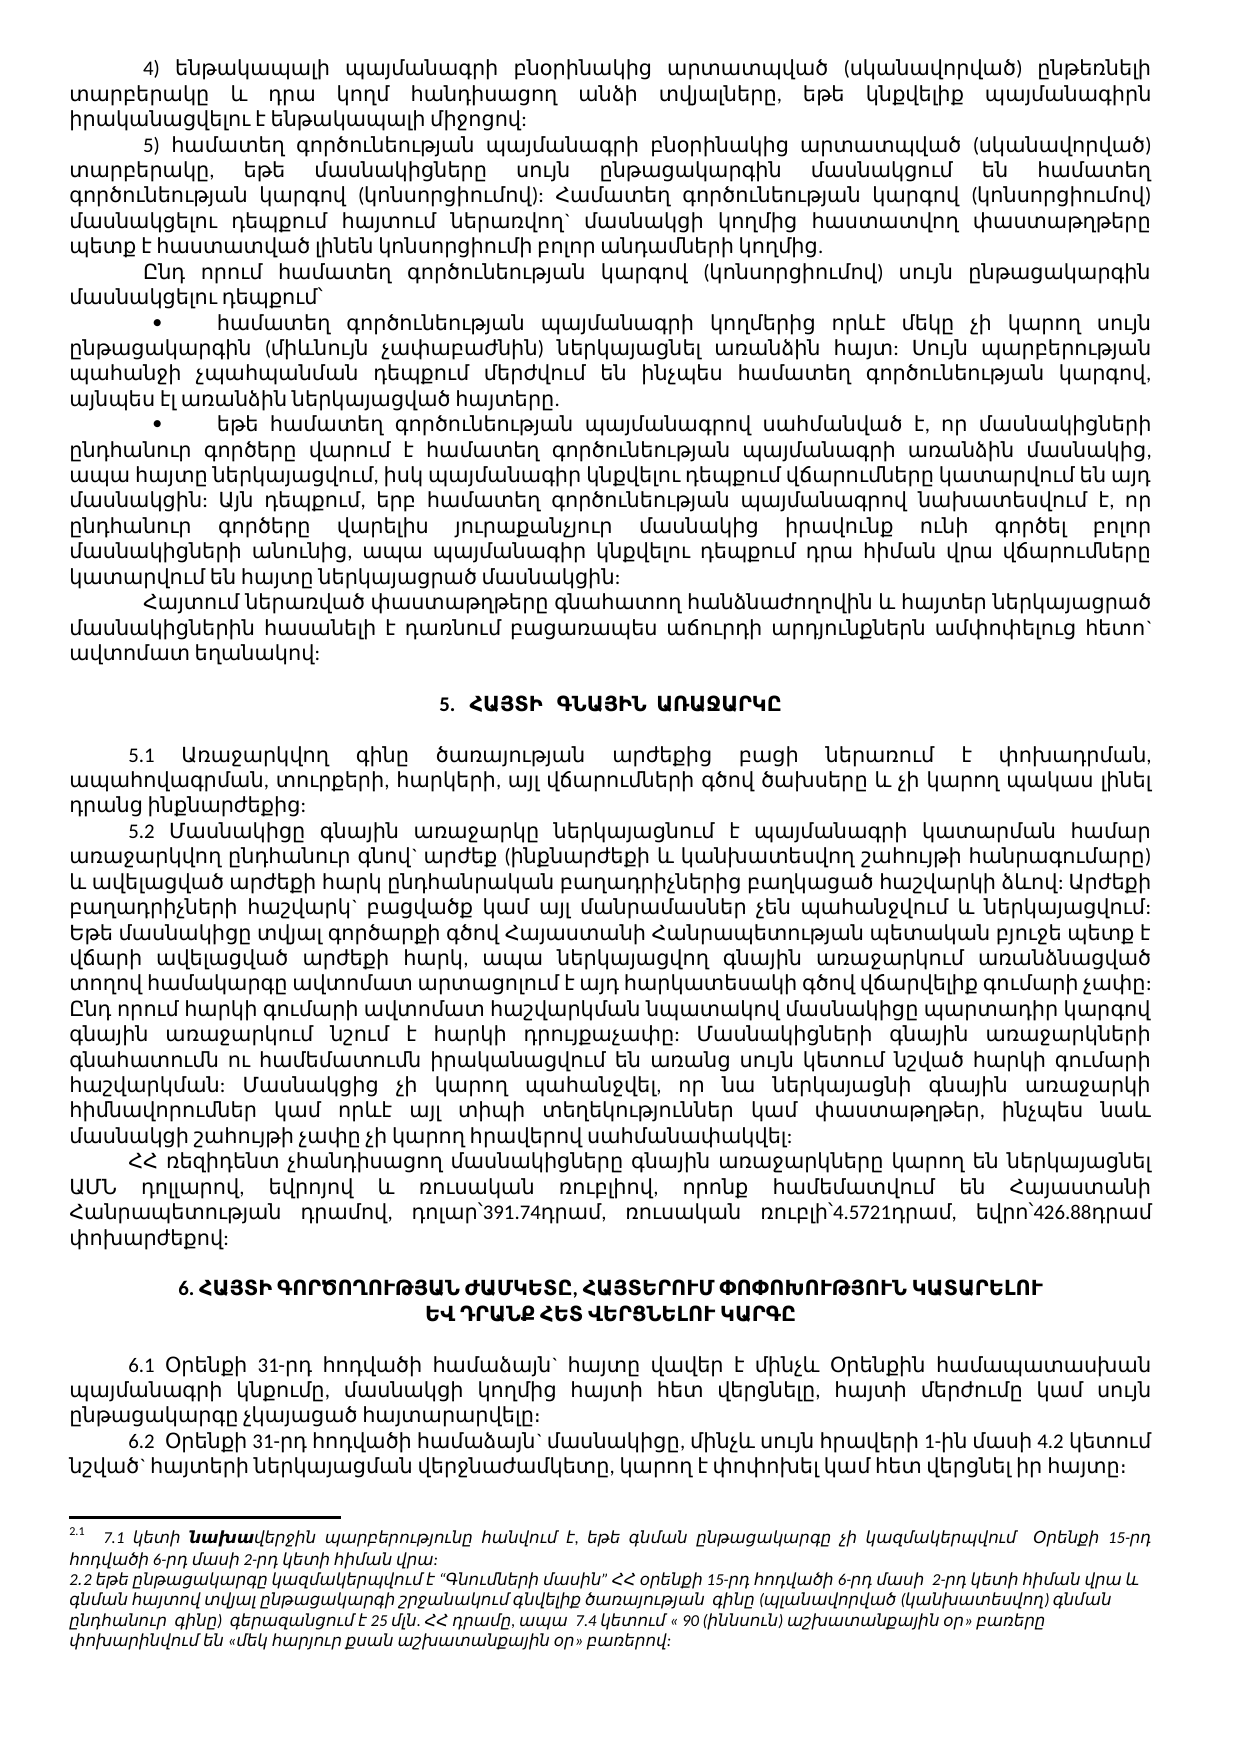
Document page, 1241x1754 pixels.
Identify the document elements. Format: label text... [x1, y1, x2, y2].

text 5.1 Առաջարկվող գինը ծառայության արժեքից բացի ներառում է փոխադրման, ապահովագրման, տուրքերի, հարկերի, այլ վճարումների գծով ծախսերը և չի կարող պակաս լինել դրանց ինքնարժեքից: [69, 742, 1152, 818]
text 5) համատեղ գործունեության պայմանագրի բնօրինակից արտատպված (սկանավորված) տարբերակը, եթե մասնակիցները սույն ընթացակարգին մասնակցում են համատեղ գործունեության կարգով (կոնսորցիումով): Համատեղ գործունեության կարգով (կոնսորցիումով) մասնակցելու դեպքում հայտում ներառվող` մասնակցի կողմից հաստատվող փաստաթղթերը պետք է հաստատված լինեն կոնսորցիումի բոլոր անդամների կողմից. [69, 132, 1152, 259]
text 6. ՀԱՅՏԻ ԳՈՐԾՈՂՈՒԹՅԱՆ ԺԱՄԿԵՏԸ, ՀԱՅՏԵՐՈՒՄ ՓՈՓՈԽՈՒԹՅՈՒՆ ԿԱՏԱՐԵԼՈՒ [69, 1276, 1152, 1301]
text 5.2 Մասնակիցը գնային առաջարկը ներկայացնում է պայմանագրի կատարման համար առաջարկվող ընդհանուր գնով` արժեք (ինքնարժեքի և կանխատեսվող շահույթի հանրագումարը) և ավելացված արժեքի հարկ ընդհանրական բաղադրիչներից բաղկացած հաշվարկի ձևով: Արժեքի բաղադրիչների հաշվարկ` բացվածք կամ այլ մանրամասներ չեն պահանջվում և ներկայացվում: Եթե մասնակիցը տվյալ գործարքի գծով Հայաստանի Հանրապետության պետական բյուջե պետք է վճարի ավելացված արժեքի հարկ, ապա ներկայացվող գնային առաջարկում առանձնացված տողով համակարգը ավտոմատ արտացոլում է այդ հարկատեսակի գծով վճարվելիք գումարի չափը: Ընդ որում հարկի գումարի ավտոմատ հաշվարկման նպատակով մասնակիցը պարտադիր կարգով գնային առաջարկում նշում է հարկի դրույքաչափը: Մասնակիցների գնային առաջարկների գնահատումն ու համեմատումն իրականացվում են առանց սույն կետում նշված հարկի գումարի հաշվարկման: Մասնակցից չի կարող պահանջվել, որ նա ներկայացնի գնային առաջարկի հիմնավորումներ կամ որևէ այլ տիպի տեղեկություններ կամ փաստաթղթեր, ինչպես նաև մասնակցի շահույթի չափը չի կարող հրավերով սահմանափակվել: [69, 818, 1152, 1148]
text ՀՀ ռեզիդենտ չհանդիսացող մասնակիցները գնային առաջարկները կարող են ներկայացնել ԱՄՆ դոլլարով, եվրոյով և ռուսական ռուբլիով, որոնք համեմատվում են Հայաստանի Հանրապետության դրամով, դոլար՝391.74դրամ, ռուսական ռուբլի՝4.5721դրամ, եվրո՝426.88դրամ փոխարժեքով: [69, 1148, 1152, 1250]
text 5. ՀԱՅՏԻ ԳՆԱՅԻՆ ԱՌԱՋԱՐԿԸ [69, 691, 1152, 716]
text 6.2 Օրենքի 31-րդ հոդվածի համաձայն` մասնակիցը, մինչև սույն հրավերի 1-ին մասի 4.2 կետում նշված` հայտերի ներկայացման վերջնաժամկետը, կարող է փոփոխել կամ հետ վերցնել իր հայտը։ [69, 1428, 1152, 1479]
text 6.1 Օրենքի 31-րդ հոդվածի համաձայն` հայտը վավեր է մինչև Օրենքին համապատասխան պայմանագրի կնքումը, մասնակցի կողմից հայտի հետ վերցնելը, հայտի մերժումը կամ սույն ընթացակարգը չկայացած հայտարարվելը։ [69, 1352, 1152, 1428]
list եթե համատեղ գործունեության պայմանագրով սահմանված է, որ մասնակիցների ընդհանուր գործերը վարում է համատեղ գործունեության պայմանագրի առանձին մասնակից, ապա հայտը ներկայացվում, իսկ պայմանագիր կնքվելու դեպքում վճարումները կատարվում են այդ մասնակցին: Այն դեպքում, երբ համատեղ գործունեության պայմանագրով նախատեսվում է, որ ընդհանուր գործերը վարելիս յուրաքանչյուր մասնակից իրավունք ունի գործել բոլոր մասնակիցների անունից, ապա պայմանագիր կնքվելու դեպքում դրա հիման վրա վճարումները կատարվում են հայտը ներկայացրած մասնակցին: [69, 411, 1152, 589]
text Հայտում ներառված փաստաթղթերը գնահատող հանձնաժողովին և հայտեր ներկայացրած մասնակիցներին հասանելի է դառնում բացառապես աճուրդի արդյունքներն ամփոփելուց հետո` ավտոմատ եղանակով: [69, 589, 1152, 666]
text ԵՎ ԴՐԱՆՔ ՀԵՏ ՎԵՐՑՆԵԼՈՒ ԿԱՐԳԸ [69, 1301, 1152, 1326]
text 4) ենթակապալի պայմանագրի բնօրինակից արտատպված (սկանավորված) ընթեռնելի տարբերակը և դրա կողմ հանդիսացող անձի տվյալները, եթե կնքվելիք պայմանագիրն իրականացվելու է ենթակապալի միջոցով: [69, 56, 1152, 132]
list համատեղ գործունեության պայմանագրի կողմերից որևէ մեկը չի կարող սույն ընթացակարգին (միևնույն չափաբաժնին) ներկայացնել առանձին հայտ: Սույն պարբերության պահանջի չպահպանման դեպքում մերժվում են ինչպես համատեղ գործունեության կարգով, այնպես էլ առանձին ներկայացված հայտերը. [69, 310, 1152, 411]
text Ընդ որում համատեղ գործունեության կարգով (կոնսորցիումով) սույն ընթացակարգին մասնակցելու դեպքում՝ [69, 259, 1152, 310]
